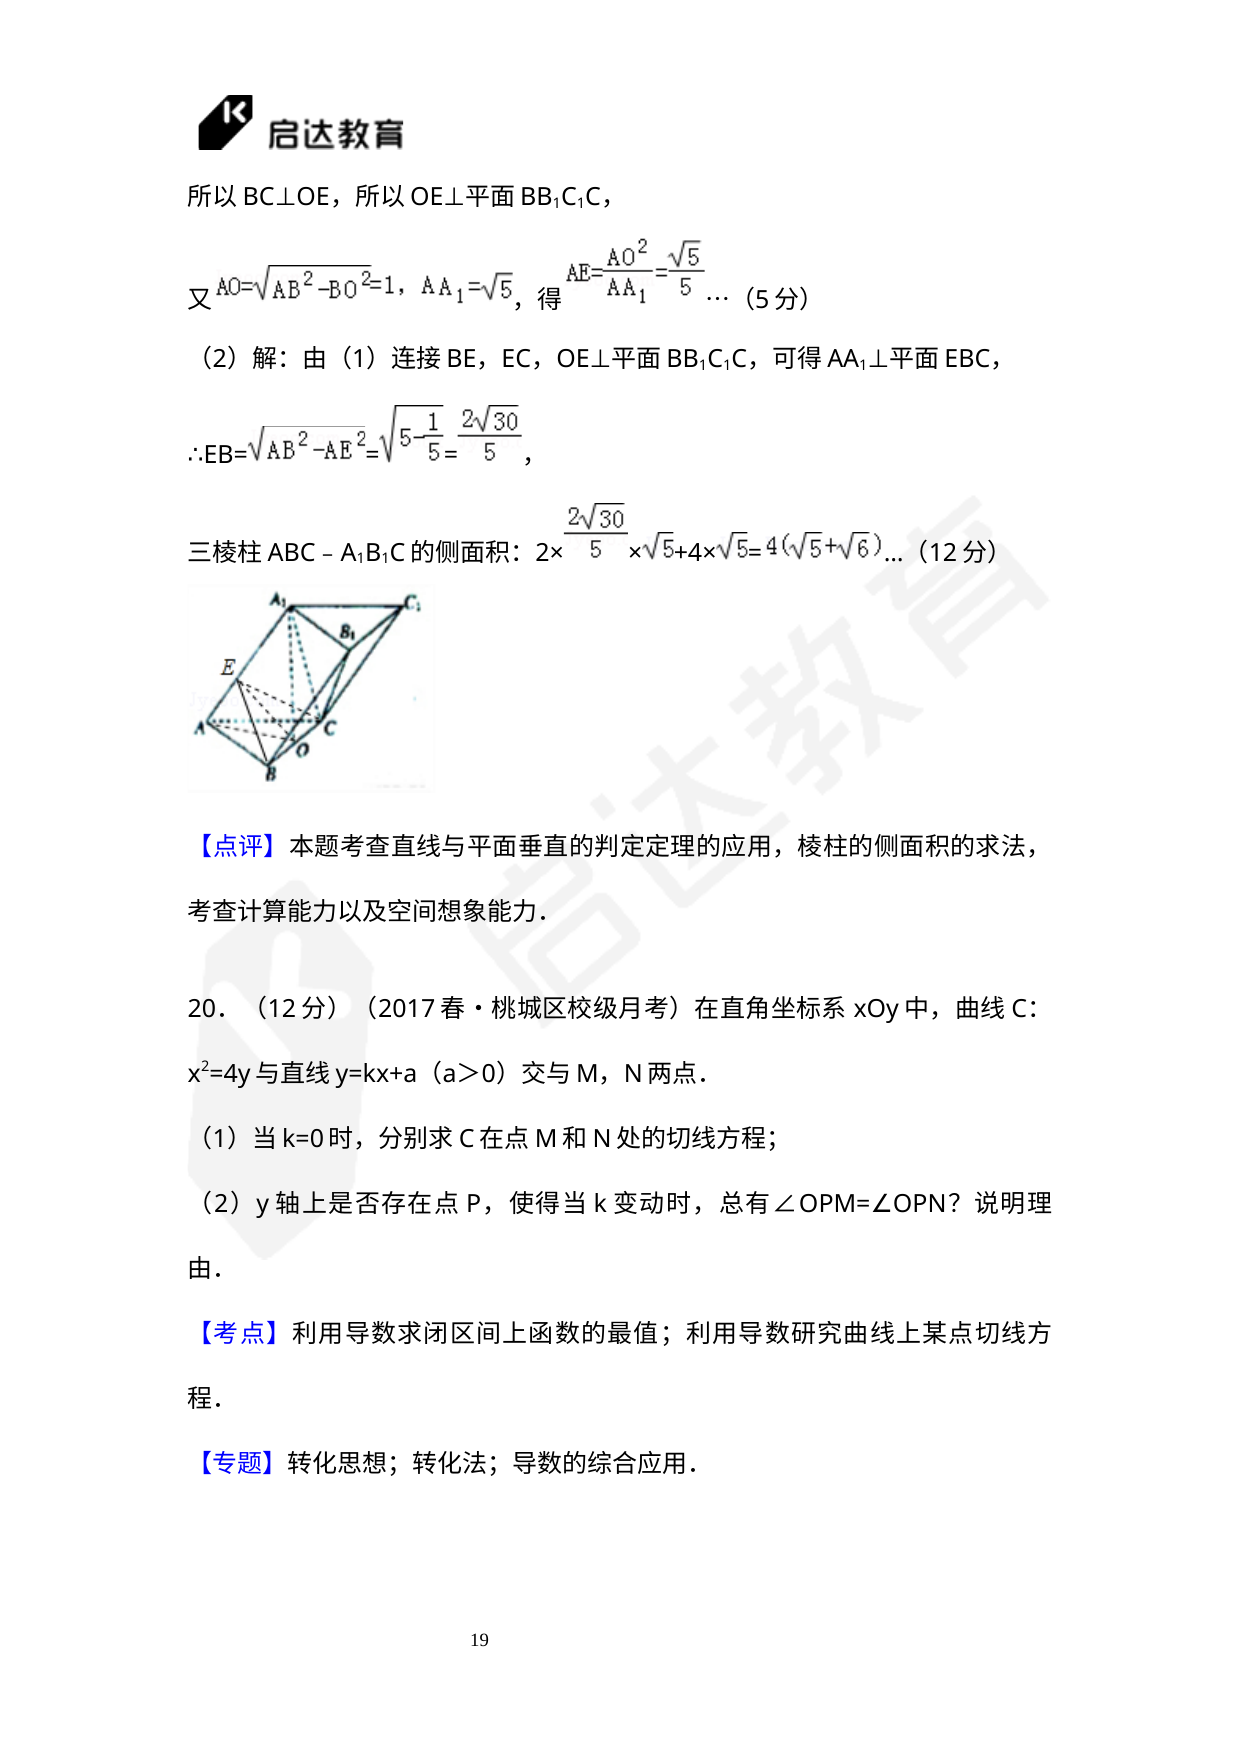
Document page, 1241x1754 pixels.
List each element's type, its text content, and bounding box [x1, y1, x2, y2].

picture [198, 95, 404, 150]
text 所以BC⊥OE，所以OE⊥平面BB1C1C， [187, 162, 1053, 227]
picture [187, 584, 439, 793]
picture [562, 236, 705, 308]
picture [563, 503, 628, 561]
picture [716, 532, 748, 561]
text 【点评】本题考查直线与平面垂直的判定定理的应用，棱柱的侧面积的求法，考查计算能力以及空间想象能力． [187, 812, 1053, 942]
text （2）y轴上是否存在点P，使得当k变动时，总有∠OPM=∠OPN？说明理由． [187, 1169, 1053, 1299]
text ∴EB===， [187, 389, 1053, 487]
text （1）当k=0时，分别求C在点M和N处的切线方程； [187, 1104, 1053, 1169]
picture [457, 405, 522, 464]
picture [642, 532, 674, 561]
text 【专题】转化思想；转化法；导数的综合应用． [187, 1429, 1053, 1494]
picture [761, 532, 884, 561]
picture [379, 405, 444, 464]
picture [247, 426, 365, 464]
text 20．（12分）（2017春•桃城区校级月考）在直角坐标系xOy中，曲线C：x2=4y与直线y=kx+a（a＞0）交与M，N两点． [187, 974, 1053, 1104]
text 三棱柱ABC﹣A1B1C的侧面积：2××+4×=…（12分） [187, 487, 1053, 584]
picture [212, 265, 513, 308]
text （2）解：由（1）连接BE，EC，OE⊥平面BB1C1C，可得AA1⊥平面EBC， [187, 324, 1053, 389]
text 【考点】利用导数求闭区间上函数的最值；利用导数研究曲线上某点切线方程．菁优网版权所有 [187, 1299, 1053, 1429]
